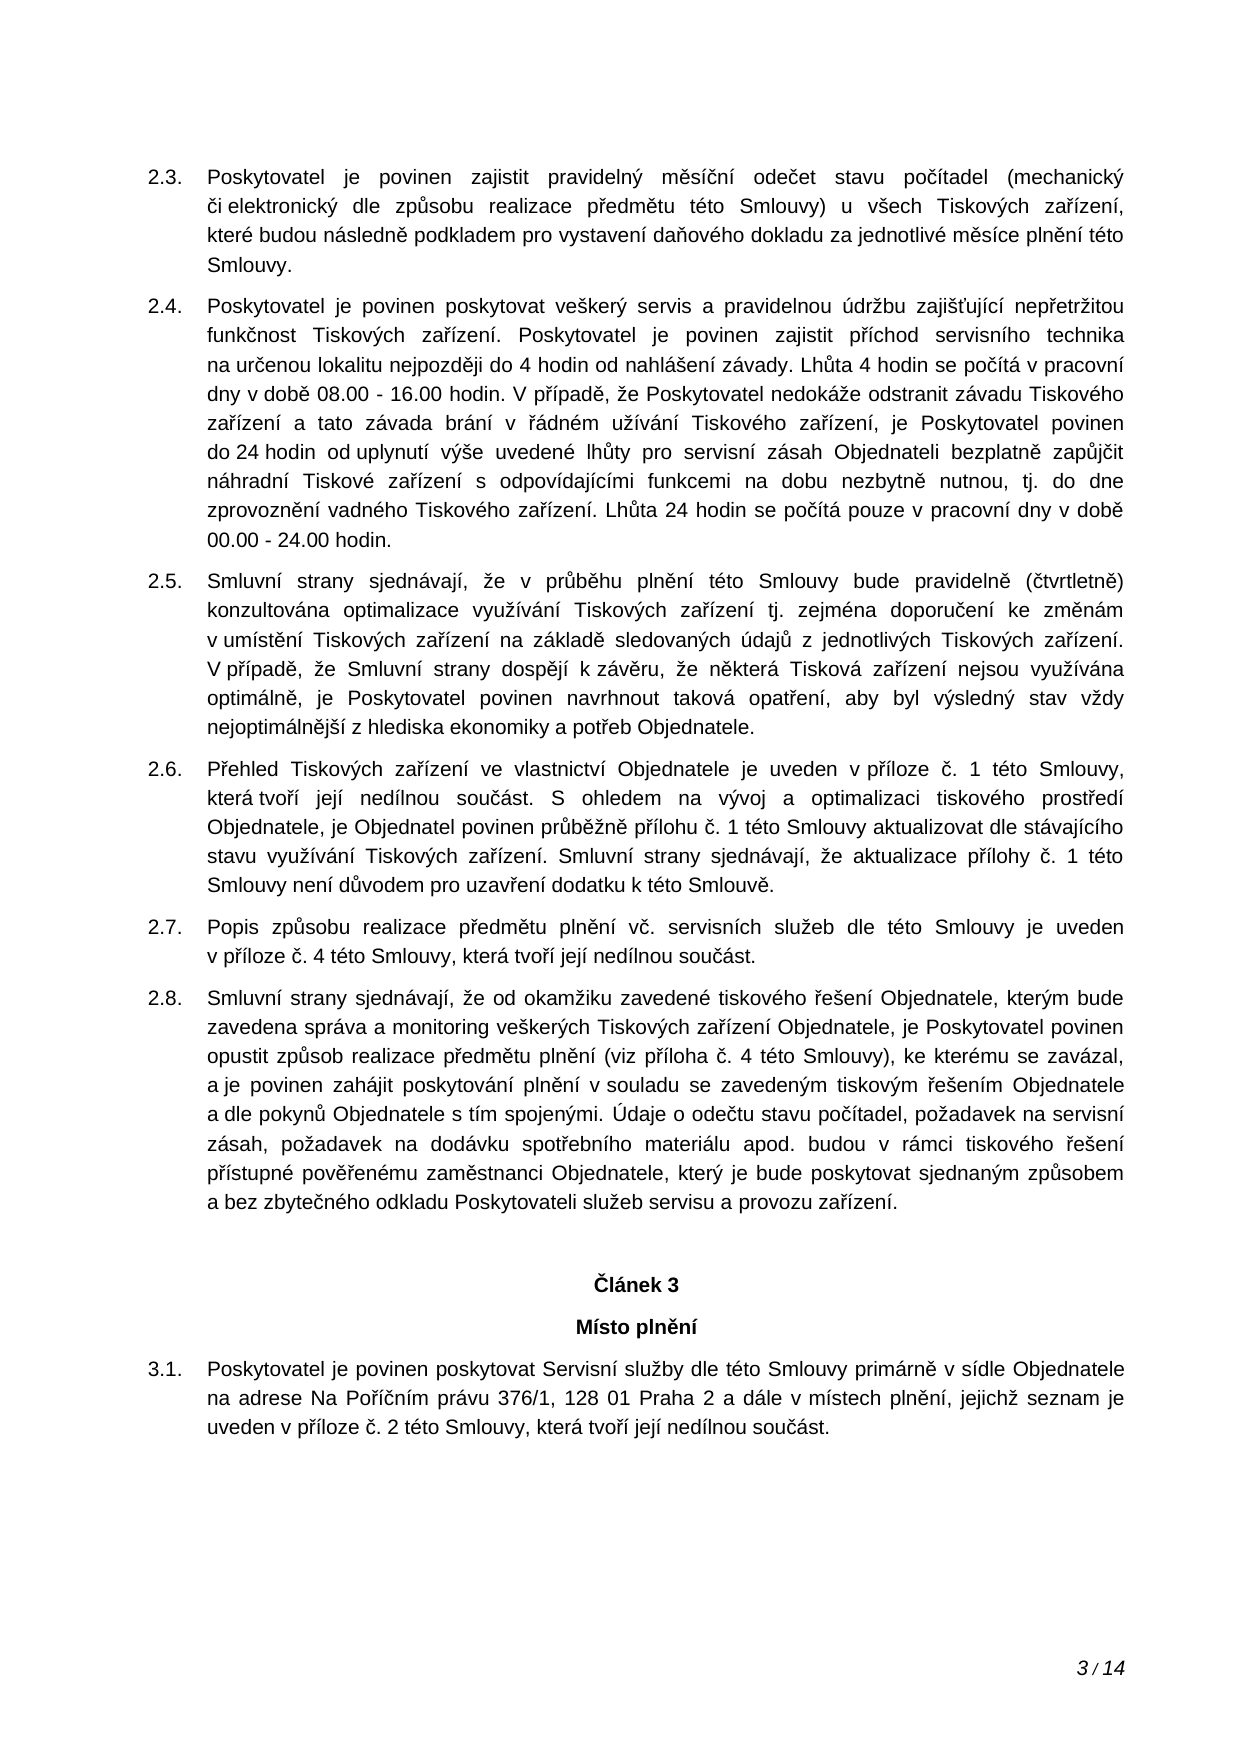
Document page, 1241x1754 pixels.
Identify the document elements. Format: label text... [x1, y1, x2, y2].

text Článek 3 [148, 1268, 1125, 1297]
list Poskytovatel je povinen zajistit pravidelný měsíční odečet stavu počítadel (mechanický či elektronický dle způsobu realizace předmětu této Smlouvy) u všech Tiskových zařízení, které budou následně podkladem pro vystavení daňového dokladu za jednotlivé měsíce plnění této Smlouvy. [148, 160, 1125, 276]
list Smluvní strany sjednávají, že od okamžiku zavedené tiskového řešení Objednatele, kterým bude zavedena správa a monitoring veškerých Tiskových zařízení Objednatele, je Poskytovatel povinen opustit způsob realizace předmětu plnění (viz příloha č. 4 této Smlouvy), ke kterému se zavázal, a je povinen zahájit poskytování plnění v souladu se zavedeným tiskovým řešením Objednatele a dle pokynů Objednatele s tím spojenými. Údaje o odečtu stavu počítadel, požadavek na servisní zásah, požadavek na dodávku spotřebního materiálu apod. budou v rámci tiskového řešení přístupné pověřenému zaměstnanci Objednatele, který je bude poskytovat sjednaným způsobem a bez zbytečného odkladu Poskytovateli služeb servisu a provozu zařízení. [148, 981, 1125, 1214]
text Místo plnění [148, 1310, 1125, 1339]
list Smluvní strany sjednávají, že v průběhu plnění této Smlouvy bude pravidelně (čtvrtletně) konzultována optimalizace využívání Tiskových zařízení tj. zejména doporučení ke změnám v umístění Tiskových zařízení na základě sledovaných údajů z jednotlivých Tiskových zařízení. V případě, že Smluvní strany dospějí k závěru, že některá Tisková zařízení nejsou využívána optimálně, je Poskytovatel povinen navrhnout taková opatření, aby byl výsledný stav vždy nejoptimálnější z hlediska ekonomiky a potřeb Objednatele. [148, 564, 1125, 739]
list Popis způsobu realizace předmětu plnění vč. servisních služeb dle této Smlouvy je uveden v příloze č. 4 této Smlouvy, která tvoří její nedílnou součást. [148, 910, 1125, 968]
list Poskytovatel je povinen poskytovat Servisní služby dle této Smlouvy primárně v sídle Objednatele na adrese Na Poříčním právu 376/1, 128 01 Praha 2 a dále v místech plnění, jejichž seznam je uveden v příloze č. 2 této Smlouvy, která tvoří její nedílnou součást. [148, 1351, 1125, 1439]
list Poskytovatel je povinen poskytovat veškerý servis a pravidelnou údržbu zajišťující nepřetržitou funkčnost Tiskových zařízení. Poskytovatel je povinen zajistit příchod servisního technika na určenou lokalitu nejpozději do 4 hodin od nahlášení závady. Lhůta 4 hodin se počítá v pracovní dny v době 08.00 - 16.00 hodin. V případě, že Poskytovatel nedokáže odstranit závadu Tiskového zařízení a tato závada brání v řádném užívání Tiskového zařízení, je Poskytovatel povinen do 24 hodin od uplynutí výše uvedené lhůty pro servisní zásah Objednateli bezplatně zapůjčit náhradní Tiskové zařízení s odpovídajícími funkcemi na dobu nezbytně nutnou, tj. do dne zprovoznění vadného Tiskového zařízení. Lhůta 24 hodin se počítá pouze v pracovní dny v době 00.00 - 24.00 hodin. [148, 289, 1125, 551]
list Přehled Tiskových zařízení ve vlastnictví Objednatele je uveden v příloze č. 1 této Smlouvy, která tvoří její nedílnou součást. S ohledem na vývoj a optimalizaci tiskového prostředí Objednatele, je Objednatel povinen průběžně přílohu č. 1 této Smlouvy aktualizovat dle stávajícího stavu využívání Tiskových zařízení. Smluvní strany sjednávají, že aktualizace přílohy č. 1 této Smlouvy není důvodem pro uzavření dodatku k této Smlouvě. [148, 751, 1125, 897]
